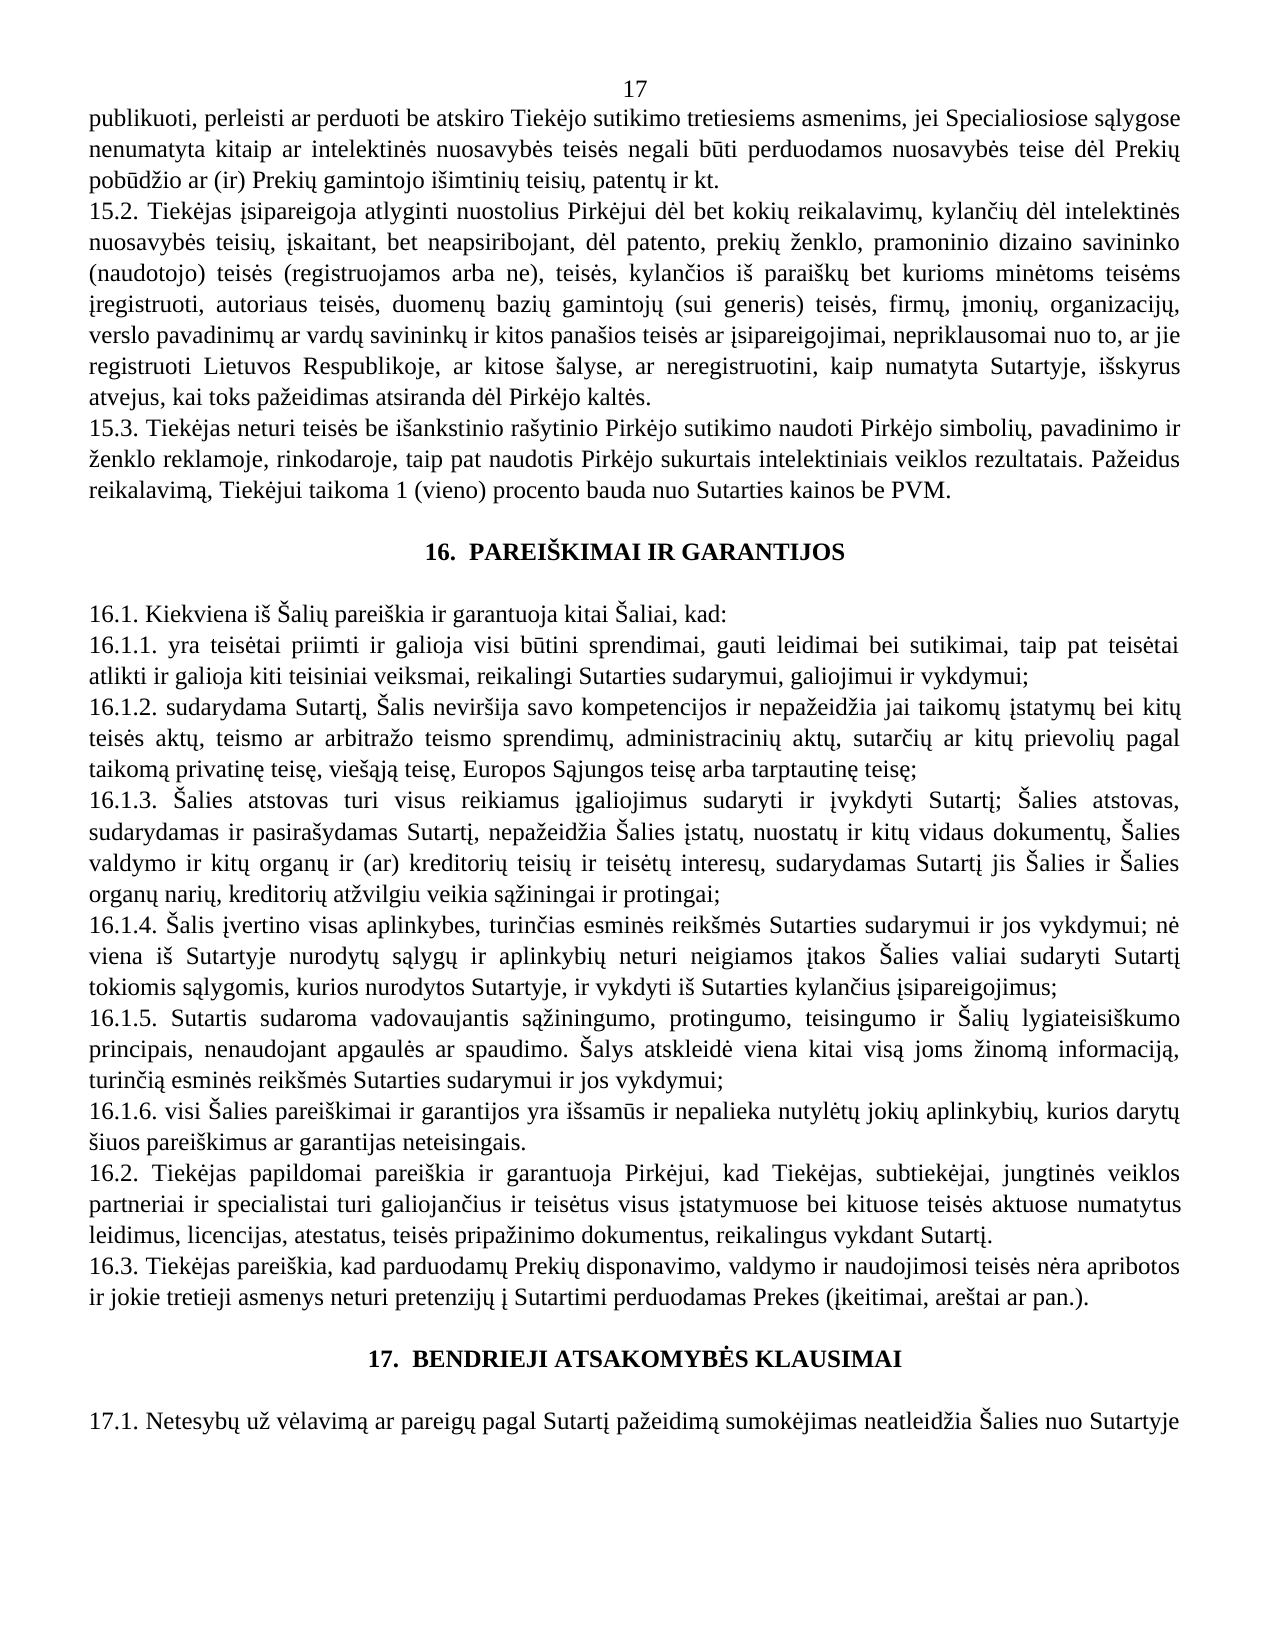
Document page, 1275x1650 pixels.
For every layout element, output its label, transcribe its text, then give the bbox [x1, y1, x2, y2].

text 17. Bendrieji atsakomybės klausimai [89, 1344, 1181, 1373]
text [89, 103, 1181, 193]
text 16.1.3. Šalies atstovas turi visus reikiamus įgaliojimus sudaryti ir įvykdyti Sutartį; Šalies atstovas, sudarydamas ir pasirašydamas Sutartį, nepažeidžia Šalies įstatų, nuostatų ir kitų vidaus dokumentų, Šalies valdymo ir kitų organų ir (ar) kreditorių teisių ir teisėtų interesų, sudarydamas Sutartį jis Šalies ir Šalies organų narių, kreditorių atžvilgiu veikia sąžiningai ir protingai; [89, 786, 1181, 907]
text 16.1.5. Sutartis sudaroma vadovaujantis sąžiningumo, protingumo, teisingumo ir Šalių lygiateisiškumo principais, nenaudojant apgaulės ar spaudimo. Šalys atskleidė viena kitai visą joms žinomą informaciją, turinčią esminės reikšmės Sutarties sudarymui ir jos vykdymui; [89, 1003, 1181, 1094]
text 16.1.4. Šalis įvertino visas aplinkybes, turinčias esminės reikšmės Sutarties sudarymui ir jos vykdymui; nė viena iš Sutartyje nurodytų sąlygų ir aplinkybių neturi neigiamos įtakos Šalies valiai sudaryti Sutartį tokiomis sąlygomis, kurios nurodytos Sutartyje, ir vykdyti iš Sutarties kylančius įsipareigojimus; [89, 910, 1181, 1001]
text 16.1.1. yra teisėtai priimti ir galioja visi būtini sprendimai, gauti leidimai bei sutikimai, taip pat teisėtai atlikti ir galioja kiti teisiniai veiksmai, reikalingi Sutarties sudarymui, galiojimui ir vykdymui; [89, 630, 1181, 690]
text 16.3. Tiekėjas pareiškia, kad parduodamų Prekių disponavimo, valdymo ir naudojimosi teisės nėra apribotos ir jokie tretieji asmenys neturi pretenzijų į Sutartimi perduodamas Prekes (įkeitimai, areštai ar pan.). [89, 1251, 1181, 1311]
text 16. Pareiškimai ir garantijos [89, 537, 1181, 566]
text 16.1. Kiekviena iš Šalių pareiškia ir garantuoja kitai Šaliai, kad: [89, 599, 1181, 628]
text 16.2. Tiekėjas papildomai pareiškia ir garantuoja Pirkėjui, kad Tiekėjas, subtiekėjai, jungtinės veiklos partneriai ir specialistai turi galiojančius ir teisėtus visus įstatymuose bei kituose teisės aktuose numatytus leidimus, licencijas, atestatus, teisės pripažinimo dokumentus, reikalingus vykdant Sutartį. [89, 1158, 1181, 1249]
text 16.1.2. sudarydama Sutartį, Šalis neviršija savo kompetencijos ir nepažeidžia jai taikomų įstatymų bei kitų teisės aktų, teismo ar arbitražo teismo sprendimų, administracinių aktų, sutarčių ar kitų prievolių pagal taikomą privatinę teisę, viešąją teisę, Europos Sąjungos teisę arba tarptautinę teisę; [89, 692, 1181, 783]
text 15.2. Tiekėjas įsipareigoja atlyginti nuostolius Pirkėjui dėl bet kokių reikalavimų, kylančių dėl intelektinės nuosavybės teisių, įskaitant, bet neapsiribojant, dėl patento, prekių ženklo, pramoninio dizaino savininko (naudotojo) teisės (registruojamos arba ne), teisės, kylančios iš paraiškų bet kurioms minėtoms teisėms įregistruoti, autoriaus teisės, duomenų bazių gamintojų (sui generis) teisės, firmų, įmonių, organizacijų, verslo pavadinimų ar vardų savininkų ir kitos panašios teisės ar įsipareigojimai, nepriklausomai nuo to, ar jie registruoti Lietuvos Respublikoje, ar kitose šalyse, ar neregistruotini, kaip numatyta Sutartyje, išskyrus atvejus, kai toks pažeidimas atsiranda dėl Pirkėjo kaltės. [89, 196, 1181, 411]
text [89, 1406, 1181, 1435]
text 15.3. Tiekėjas neturi teisės be išankstinio rašytinio Pirkėjo sutikimo naudoti Pirkėjo simbolių, pavadinimo ir ženklo reklamoje, rinkodaroje, taip pat naudotis Pirkėjo sukurtais intelektiniais veiklos rezultatais. Pažeidus reikalavimą, Tiekėjui taikoma 1 (vieno) procento bauda nuo Sutarties kainos be PVM. [89, 413, 1181, 504]
text 16.1.6. visi Šalies pareiškimai ir garantijos yra išsamūs ir nepalieka nutylėtų jokių aplinkybių, kurios darytų šiuos pareiškimus ar garantijas neteisingais. [89, 1096, 1181, 1156]
